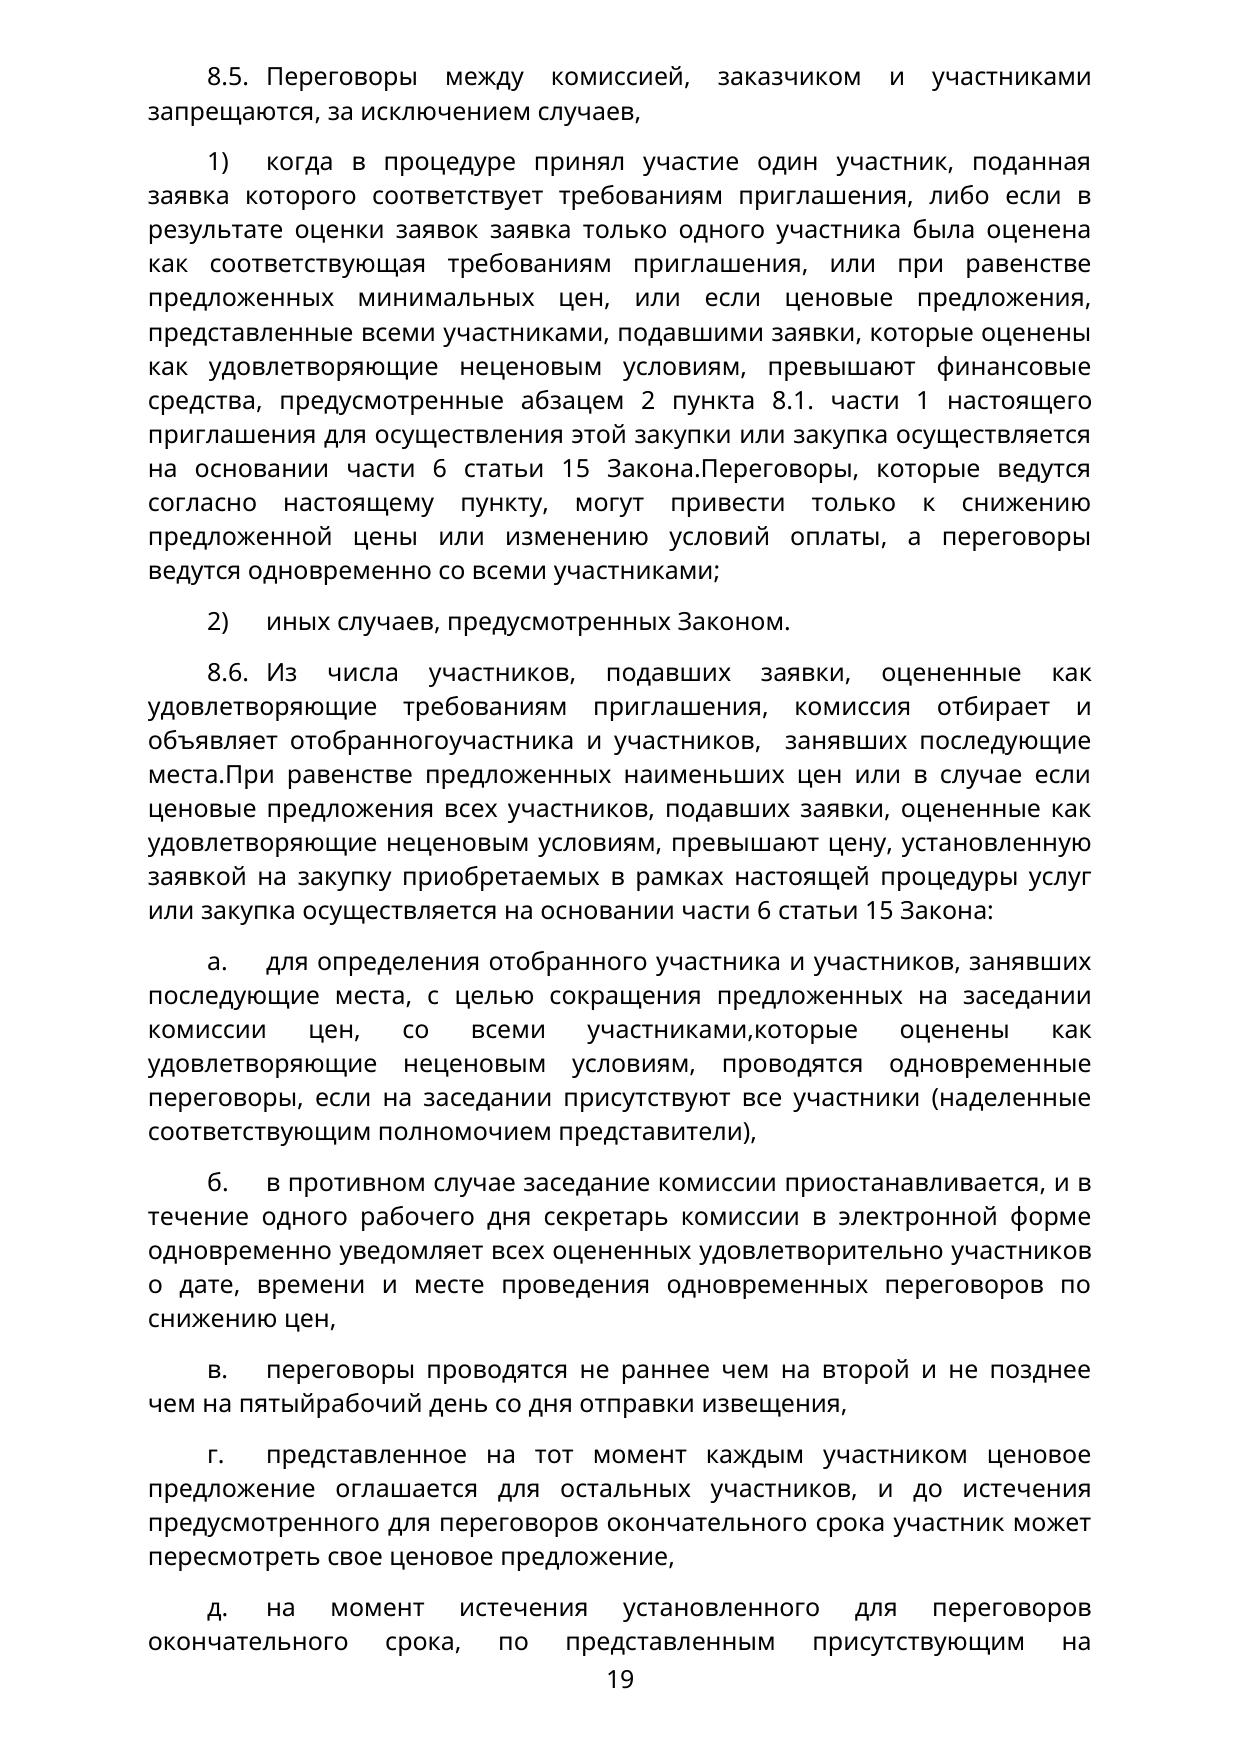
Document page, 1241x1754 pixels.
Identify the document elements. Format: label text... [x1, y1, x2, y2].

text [148, 1589, 1092, 1657]
text 8.6. Из числа участников, подавших заявки, оцененные как удовлетворяющие требованиям приглашения, комиссия отбирает и объявляет отобранногоучастника и участников, занявших последующие места.При равенстве предложенных наименьших цен или в случае если ценовые предложения всех участников, подавших заявки, оцененные как удовлетворяющие неценовым условиям, превышают цену, установленную заявкой на закупку приобретаемых в рамках настоящей процедуры услуг или закупка осуществляется на основании части 6 статьи 15 Закона: [148, 654, 1092, 927]
text в. переговоры проводятся не раннее чем на второй и не позднее чем на пятыйрабочий день со дня отправки извещения, [148, 1352, 1092, 1420]
text а. для определения отобранного участника и участников, занявших последующие места, с целью сокращения предложенных на заседании комиссии цен, со всеми участниками,которые оценены как удовлетворяющие неценовым условиям, проводятся одновременные переговоры, если на заседании присутствуют все участники (наделенные соответствующим полномочием представители), [148, 943, 1092, 1148]
text 8.5. Переговоры между комиссией, заказчиком и участниками запрещаются, за исключением случаев, [148, 59, 1092, 127]
text 1) когда в процедуре принял участие один участник, поданная заявка которого соответствует требованиям приглашения, либо если в результате оценки заявок заявка только одного участника была оценена как соответствующая требованиям приглашения, или при равенстве предложенных минимальных цен, или если ценовые предложения, представленные всеми участниками, подавшими заявки, которые оценены как удовлетворяющие неценовым условиям, превышают финансовые средства, предусмотренные абзацем 2 пункта 8.1. части 1 настоящего приглашения для осуществления этой закупки или закупка осуществляется на основании части 6 статьи 15 Закона.Переговоры, которые ведутся согласно настоящему пункту, могут привести только к снижению предложенной цены или изменению условий оплаты, а переговоры ведутся одновременно со всеми участниками; [148, 144, 1092, 587]
text г. представленное на тот момент каждым участником ценовое предложение оглашается для остальных участников, и до истечения предусмотренного для переговоров окончательного срока участник может пересмотреть свое ценовое предложение, [148, 1436, 1092, 1573]
text б. в противном случае заседание комиссии приостанавливается, и в течение одного рабочего дня секретарь комиссии в электронной форме одновременно уведомляет всех оцененных удовлетворительно участников о дате, времени и месте проведения одновременных переговоров по снижению цен, [148, 1165, 1092, 1335]
text 2) иных случаев, предусмотренных Законом. [148, 603, 1092, 638]
